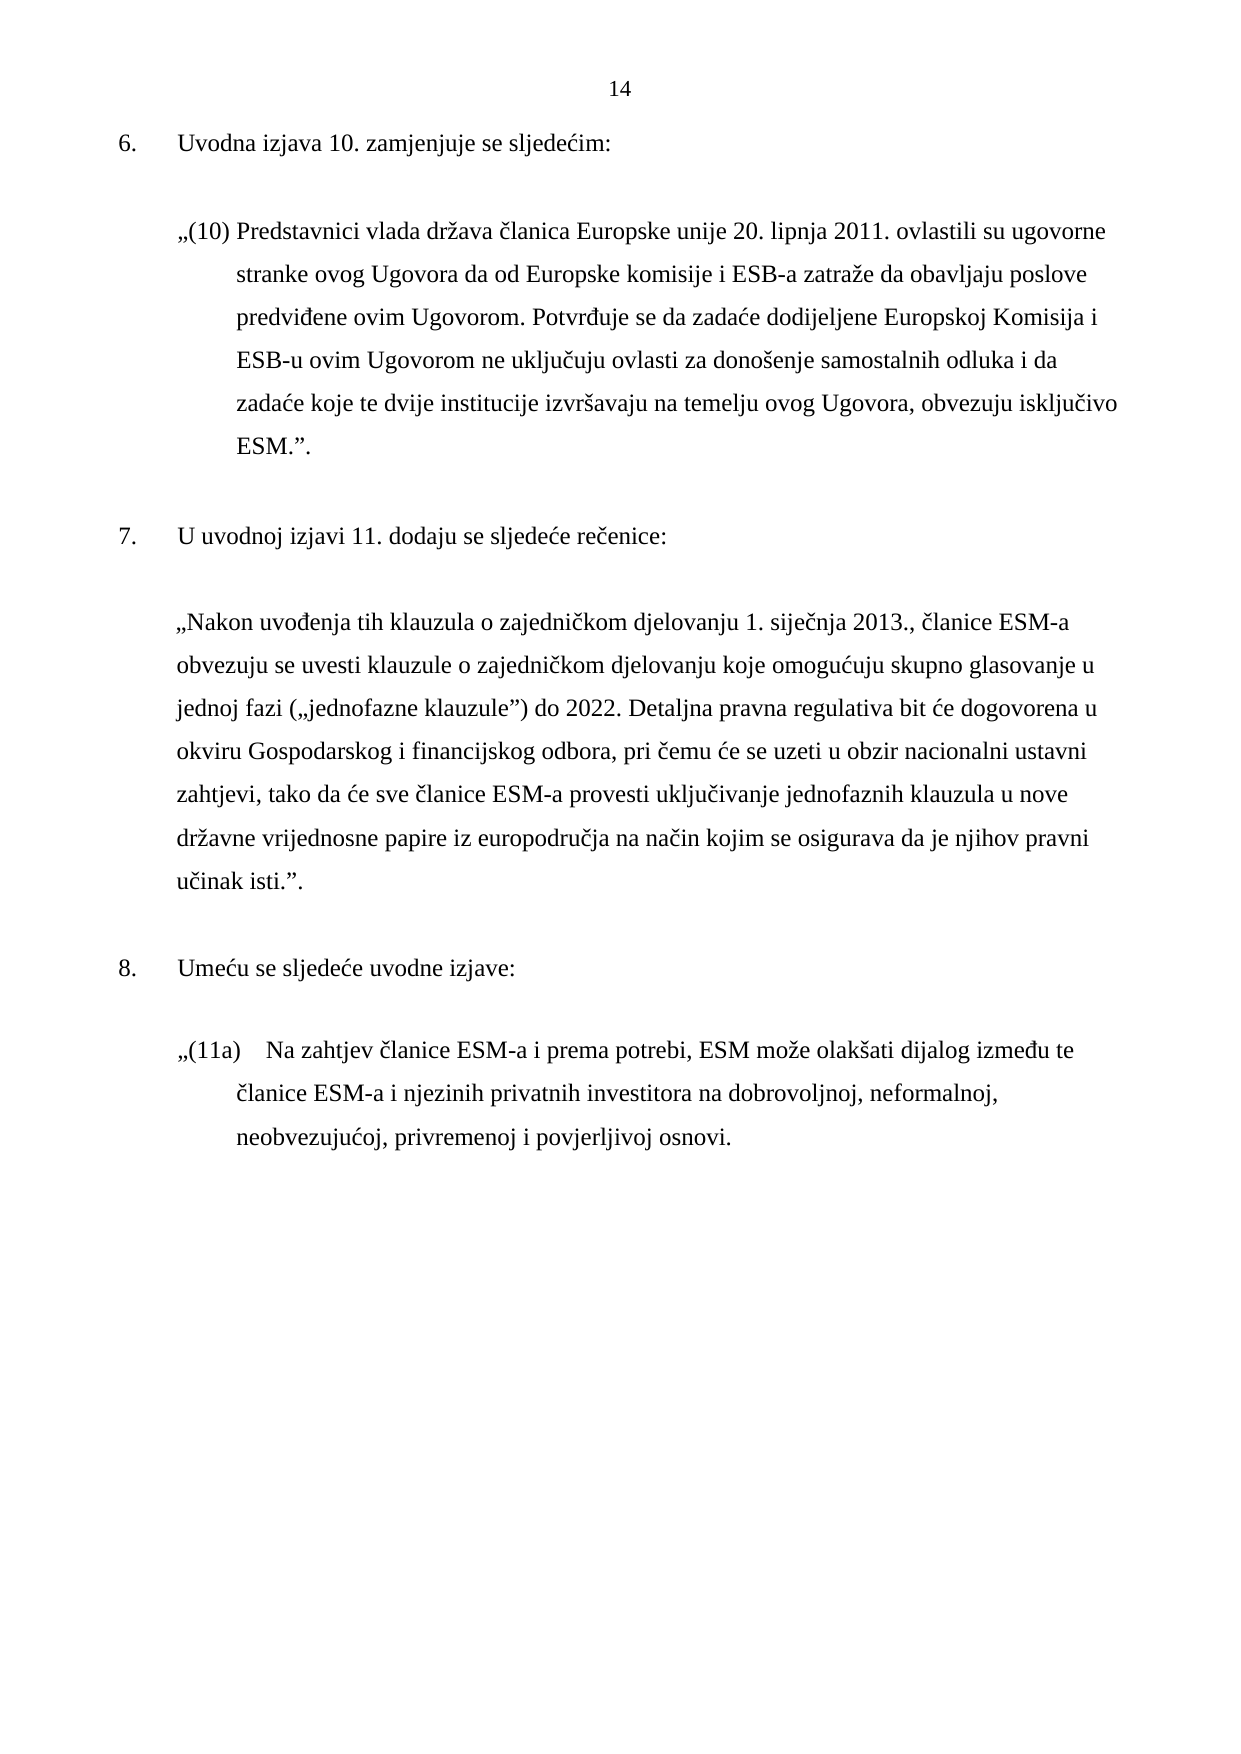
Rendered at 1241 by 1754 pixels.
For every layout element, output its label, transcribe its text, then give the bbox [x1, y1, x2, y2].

text „(10) Predstavnici vlada država članica Europske unije 20. lipnja 2011. ovlastili su ugovorne stranke ovog Ugovora da od Europske komisije i ESB-a zatraže da obavljaju poslove predviđene ovim Ugovorom. Potvrđuje se da zadaće dodijeljene Europskoj Komisija i ESB-u ovim Ugovorom ne uključuju ovlasti za donošenje samostalnih odluka i da zadaće koje te dvije institucije izvršavaju na temelju ovog Ugovora, obvezuju isključivo ESM.”. [177, 216, 1121, 460]
text 6. Uvodna izjava 10. zamjenjuje se sljedećim: [118, 128, 1121, 156]
text 7. U uvodnoj izjavi 11. dodaju se sljedeće rečenice: [118, 521, 1120, 549]
text „Nakon uvođenja tih klauzula o zajedničkom djelovanju 1. siječnja 2013., članice ESM-a obvezuju se uvesti klauzule o zajedničkom djelovanju koje omogućuju skupno glasovanje u jednoj fazi („jednofazne klauzule”) do 2022. Detaljna pravna regulativa bit će dogovorena u okviru Gospodarskog i financijskog odbora, pri čemu će se uzeti u obzir nacionalni ustavni zahtjevi, tako da će sve članice ESM-a provesti uključivanje jednofaznih klauzula u nove državne vrijednosne papire iz europodručja na način kojim se osigurava da je njihov pravni učinak isti.”. [175, 607, 1120, 894]
text „(11a) Na zahtjev članice ESM-a i prema potrebi, ESM može olakšati dijalog između te članice ESM-a i njezinih privatnih investitora na dobrovoljnoj, neformalnoj, neobvezujućoj, privremenoj i povjerljivoj osnovi. [177, 1035, 1121, 1150]
text 8. Umeću se sljedeće uvodne izjave: [118, 953, 1120, 982]
